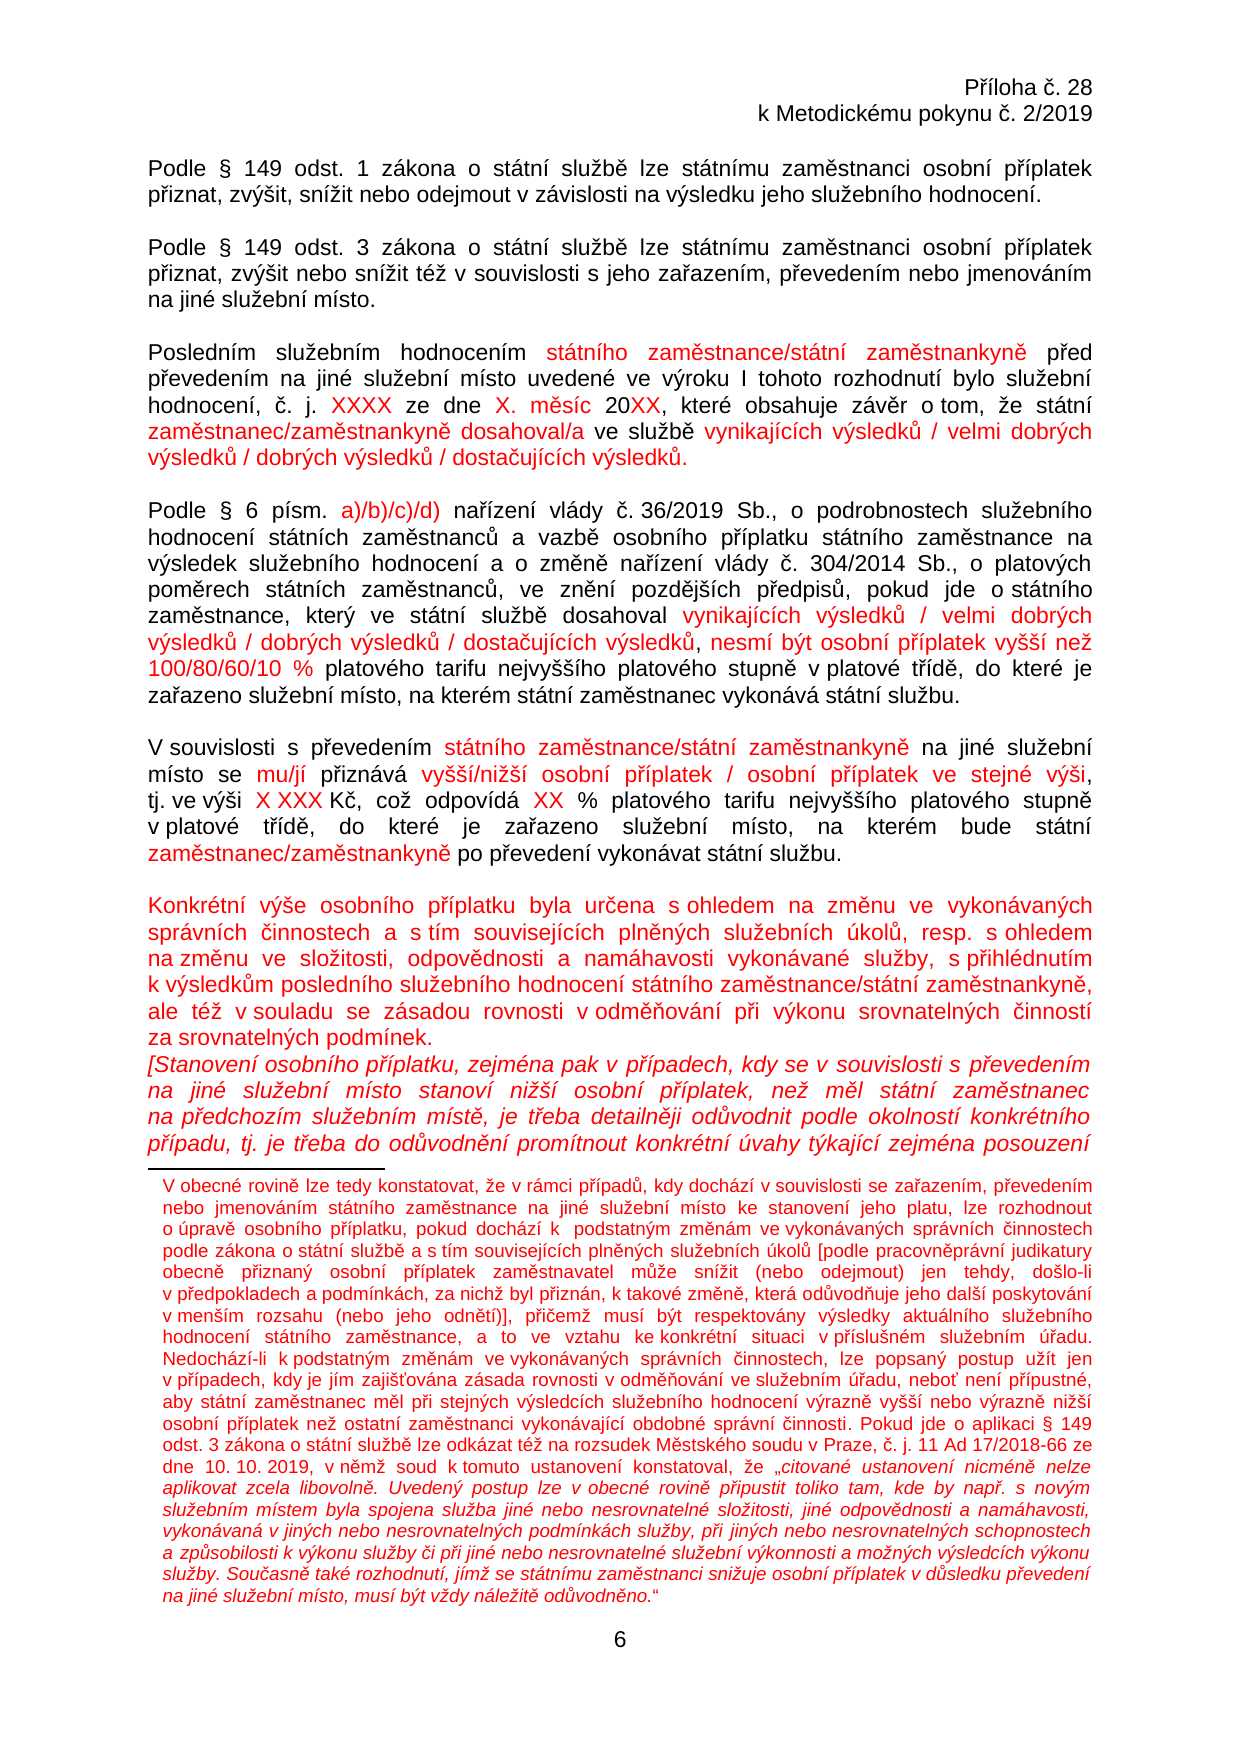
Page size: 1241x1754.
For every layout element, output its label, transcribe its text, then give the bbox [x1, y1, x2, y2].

text V souvislosti s převedením státního zaměstnance/státní zaměstnankyně na jiné služební místo se mu/jí přiznává vyšší/nižší osobní příplatek / osobní příplatek ve stejné výši, tj. ve výši X XXX Kč, což odpovídá XX % platového tarifu nejvyššího platového stupně v platové třídě, do které je zařazeno služební místo, na kterém bude státní zaměstnanec/zaměstnankyně po převedení vykonávat státní službu. [148, 734, 1093, 866]
text Podle § 6 písm. a)/b)/c)/d) nařízení vlády č. 36/2019 Sb., o podrobnostech služebního hodnocení státních zaměstnanců a vazbě osobního příplatku státního zaměstnance na výsledek služebního hodnocení a o změně nařízení vlády č. 304/2014 Sb., o platových poměrech státních zaměstnanců, ve znění pozdějších předpisů, pokud jde o státního zaměstnance, který ve státní službě dosahoval vynikajících výsledků / velmi dobrých výsledků / dobrých výsledků / dostačujících výsledků, nesmí být osobní příplatek vyšší než 100/80/60/10 % platového tarifu nejvyššího platového stupně v platové třídě, do které je zařazeno služební místo, na kterém státní zaměstnanec vykonává státní službu. [148, 497, 1093, 708]
text Podle § 149 odst. 1 zákona o státní službě lze státnímu zaměstnanci osobní příplatek přiznat, zvýšit, snížit nebo odejmout v závislosti na výsledku jeho služebního hodnocení. [148, 154, 1093, 207]
text Konkrétní výše osobního příplatku byla určena s ohledem na změnu ve vykonávaných správních činnostech a s tím souvisejících plněných služebních úkolů, resp. s ohledem na změnu ve složitosti, odpovědnosti a namáhavosti vykonávané služby, s přihlédnutím k výsledkům posledního služebního hodnocení státního zaměstnance/státní zaměstnankyně, ale též v souladu se zásadou rovnosti v odměňování při výkonu srovnatelných činností za srovnatelných podmínek. [148, 892, 1093, 1051]
text [Stanovení osobního příplatku, zejména pak v případech, kdy se v souvislosti s převedením na jiné služební místo stanoví nižší osobní příplatek, než měl státní zaměstnanec na předchozím služebním místě, je třeba detailněji odůvodnit podle okolností konkrétního případu, tj. je třeba do odůvodnění promítnout konkrétní úvahy týkající zejména posouzení změny ve vykonávaných správních činnostech, které ho vedly k závěru o úpravě osobního příplatku (v rámci svých úvah musí služební orgán odkázat na konkrétní podklady, ze kterých jeho úvahy a závěry vyplývají, které budou součástí spisového materiálu).] [148, 1051, 1093, 1156]
text Podle § 149 odst. 3 zákona o státní službě lze státnímu zaměstnanci osobní příplatek přiznat, zvýšit nebo snížit též v souvislosti s jeho zařazením, převedením nebo jmenováním na jiné služební místo. [148, 233, 1093, 313]
text Posledním služebním hodnocením státního zaměstnance/státní zaměstnankyně před převedením na jiné služební místo uvedené ve výroku I tohoto rozhodnutí bylo služební hodnocení, č. j. XXXX ze dne X. měsíc 20XX, které obsahuje závěr o tom, že státní zaměstnanec/zaměstnankyně dosahoval/a ve službě vynikajících výsledků / velmi dobrých výsledků / dobrých výsledků / dostačujících výsledků. [148, 339, 1093, 471]
